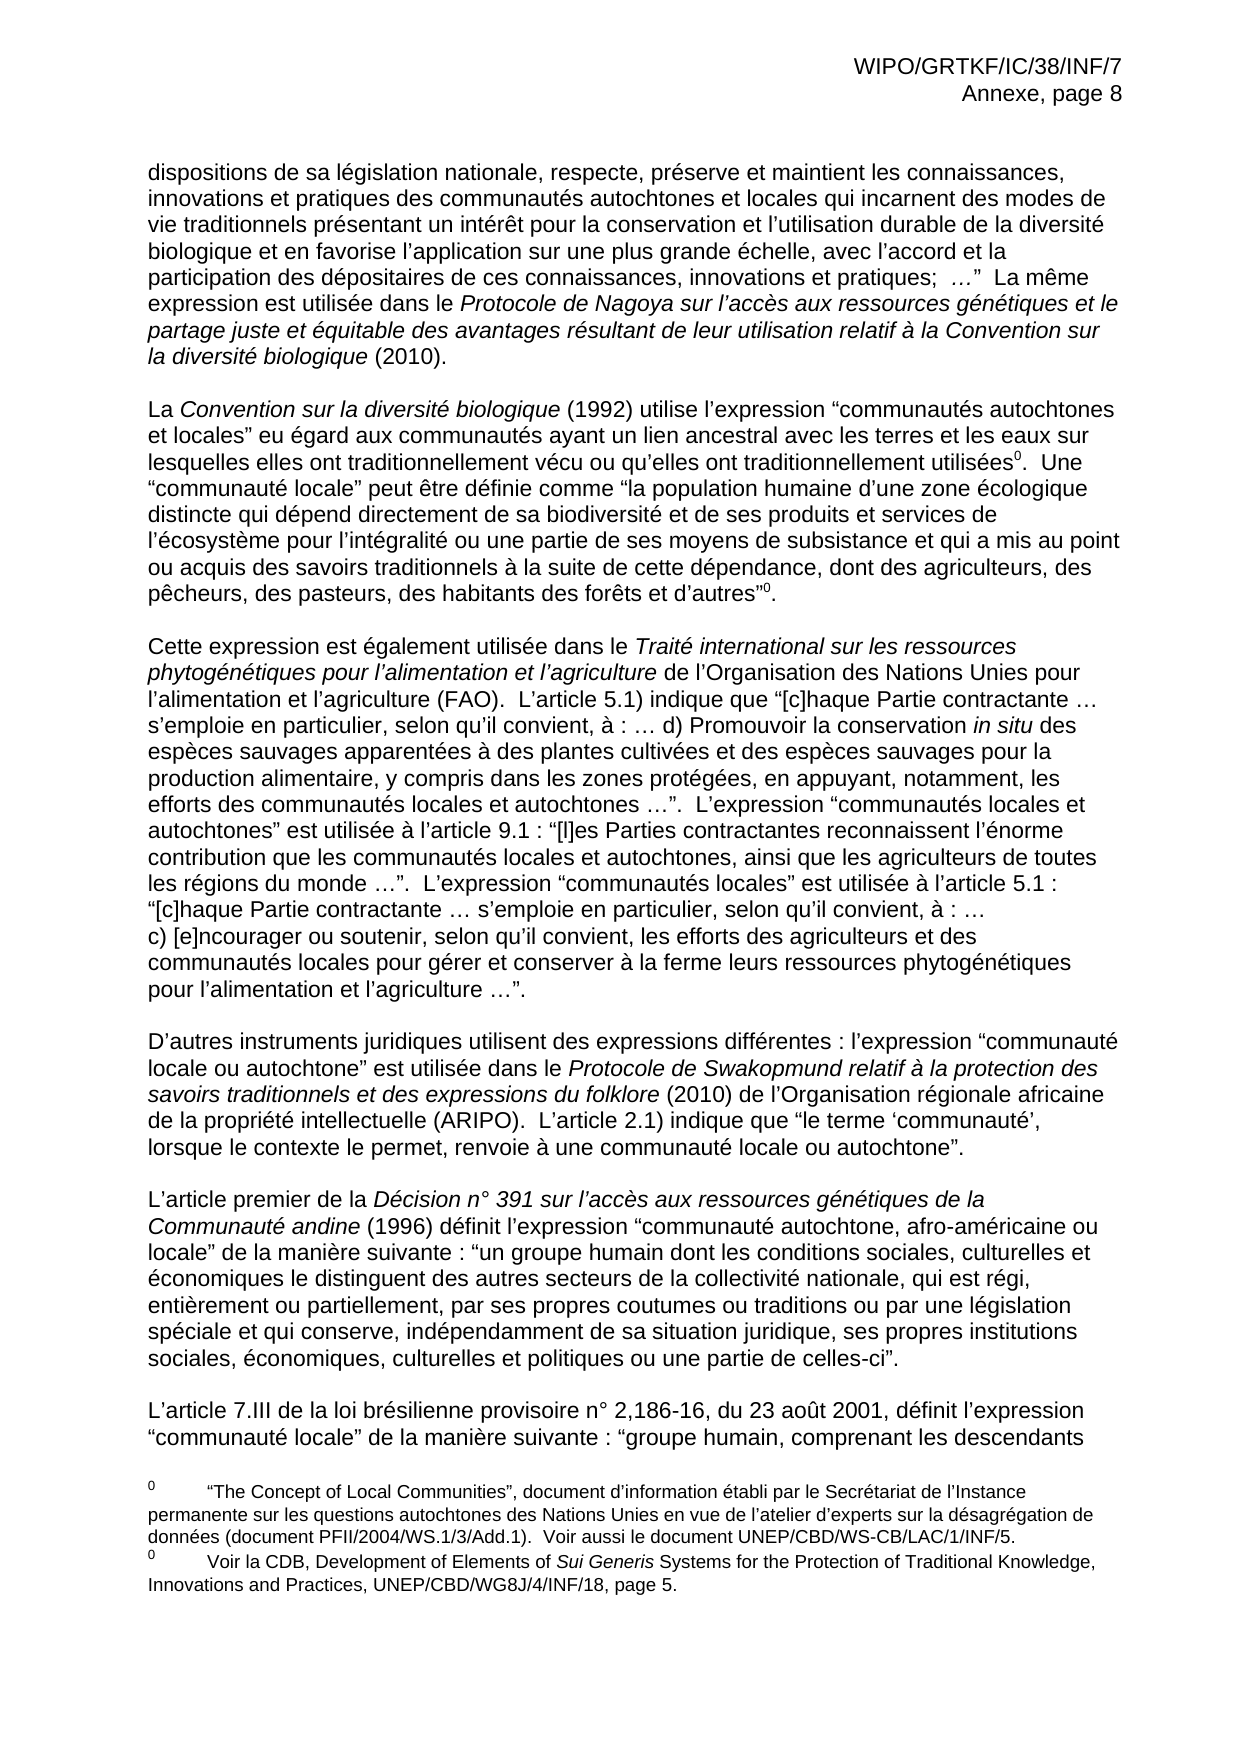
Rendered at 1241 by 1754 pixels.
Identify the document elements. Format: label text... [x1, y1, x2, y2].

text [148, 158, 1122, 369]
text D’autres instruments juridiques utilisent des expressions différentes : l’expression “communauté locale ou autochtone” est utilisée dans le Protocole de Swakopmund relatif à la protection des savoirs traditionnels et des expressions du folklore (2010) de l’Organisation régionale africaine de la propriété intellectuelle (ARIPO). L’article 2.1) indique que “le terme ‘communauté’, lorsque le contexte le permet, renvoie à une communauté locale ou autochtone”. [148, 1028, 1122, 1160]
text La Convention sur la diversité biologique (1992) utilise l’expression “communautés autochtones et locales” eu égard aux communautés ayant un lien ancestral avec les terres et les eaux sur lesquelles elles ont traditionnellement vécu ou qu’elles ont traditionnellement utilisées. Une “communauté locale” peut être définie comme “la population humaine d’une zone écologique distincte qui dépend directement de sa biodiversité et de ses produits et services de l’écosystème pour l’intégralité ou une partie de ses moyens de subsistance et qui a mis au point ou acquis des savoirs traditionnels à la suite de cette dépendance, dont des agriculteurs, des pêcheurs, des pasteurs, des habitants des forêts et d’autres”. [148, 396, 1122, 607]
text L’article premier de la Décision n° 391 sur l’accès aux ressources génétiques de la Communauté andine (1996) définit l’expression “communauté autochtone, afro-américaine ou locale” de la manière suivante : “un groupe humain dont les conditions sociales, culturelles et économiques le distinguent des autres secteurs de la collectivité nationale, qui est régi, entièrement ou partiellement, par ses propres coutumes ou traditions ou par une législation spéciale et qui conserve, indépendamment de sa situation juridique, ses propres institutions sociales, économiques, culturelles et politiques ou une partie de celles-ci”. [148, 1186, 1122, 1371]
text Cette expression est également utilisée dans le Traité international sur les ressources phytogénétiques pour l’alimentation et l’agriculture de l’Organisation des Nations Unies pour l’alimentation et l’agriculture (FAO). L’article 5.1) indique que “[c]haque Partie contractante … s’emploie en particulier, selon qu’il convient, à : … d) Promouvoir la conservation in situ des espèces sauvages apparentées à des plantes cultivées et des espèces sauvages pour la production alimentaire, y compris dans les zones protégées, en appuyant, notamment, les efforts des communautés locales et autochtones …”. L’expression “communautés locales et autochtones” est utilisée à l’article 9.1 : “[l]es Parties contractantes reconnaissent l’énorme contribution que les communautés locales et autochtones, ainsi que les agriculteurs de toutes les régions du monde …”. L’expression “communautés locales” est utilisée à l’article 5.1 : “[c]haque Partie contractante … s’emploie en particulier, selon qu’il convient, à : … c) [e]ncourager ou soutenir, selon qu’il convient, les efforts des agriculteurs et des communautés locales pour gérer et conserver à la ferme leurs ressources phytogénétiques pour l’alimentation et l’agriculture …”. [148, 633, 1122, 1002]
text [148, 1397, 1122, 1450]
